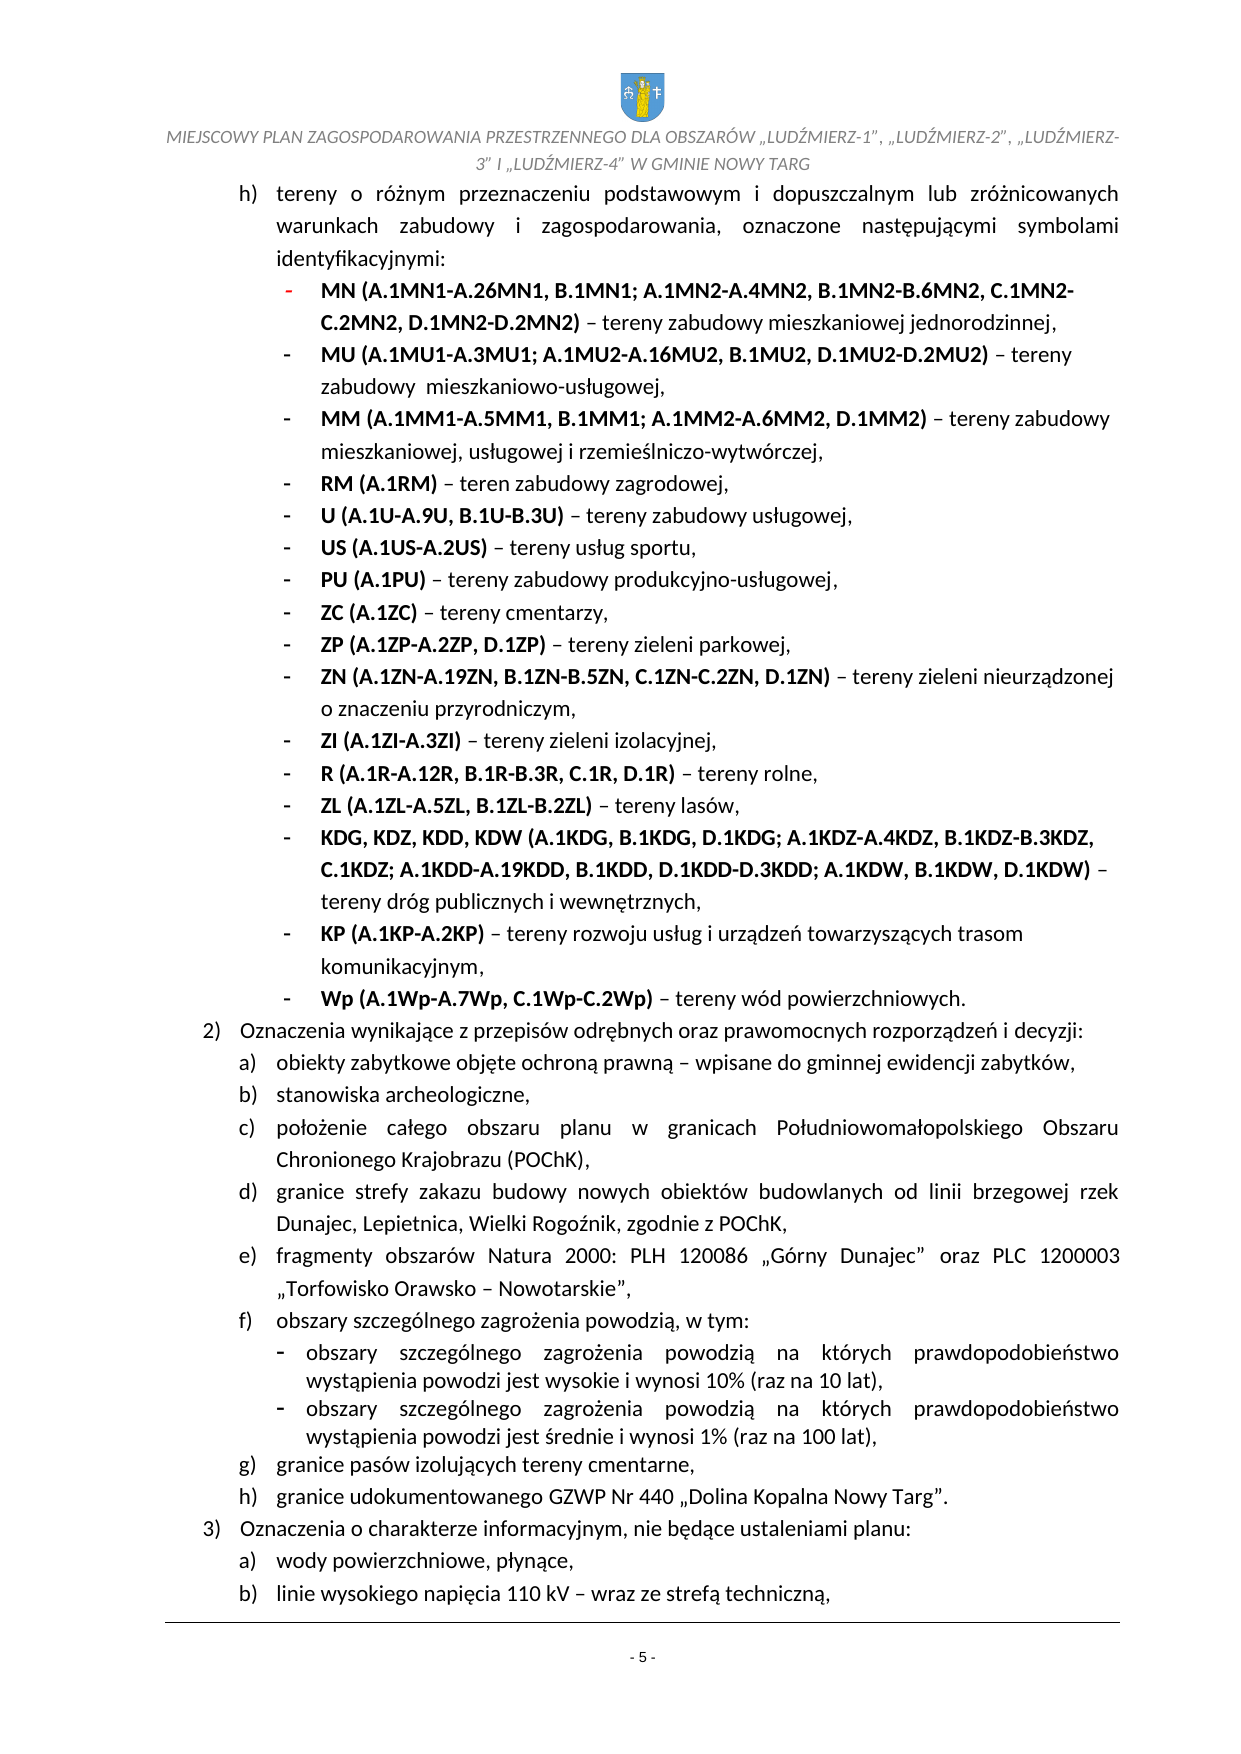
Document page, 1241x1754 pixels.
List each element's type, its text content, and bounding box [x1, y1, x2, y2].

list RM (A.1RM) – teren zabudowy zagrodowej, [283, 469, 1120, 497]
list obszary szczególnego zagrożenia powodzią, w tym: [239, 1306, 1120, 1334]
list ZL (A.1ZL-A.5ZL, B.1ZL-B.2ZL) – tereny lasów, [283, 791, 1120, 819]
list PU (A.1PU) – tereny zabudowy produkcyjno-usługowej, [283, 566, 1120, 593]
list MM (A.1MM1-A.5MM1, B.1MM1; A.1MM2-A.6MM2, D.1MM2) – tereny zabudowy mieszkaniowej, usługowej i rzemieślniczo-wytwórczej, [283, 404, 1120, 465]
list Oznaczenia o charakterze informacyjnym, nie będące ustaleniami planu: [202, 1514, 1120, 1542]
list ZI (A.1ZI-A.3ZI) – tereny zieleni izolacyjnej, [283, 726, 1120, 754]
list US (A.1US-A.2US) – tereny usług sportu, [283, 533, 1120, 561]
list KP (A.1KP-A.2KP) – tereny rozwoju usług i urządzeń towarzyszących trasom komunikacyjnym, [283, 919, 1120, 980]
list tereny o różnym przeznaczeniu podstawowym i dopuszczalnym lub zróżnicowanych warunkach zabudowy i zagospodarowania, oznaczone następującymi symbolami identyfikacyjnymi: [239, 179, 1120, 272]
list ZN (A.1ZN-A.19ZN, B.1ZN-B.5ZN, C.1ZN-C.2ZN, D.1ZN) – tereny zieleni nieurządzonej o znaczeniu przyrodniczym, [283, 662, 1120, 722]
list linie wysokiego napięcia 110 kV – wraz ze strefą techniczną, [239, 1579, 1120, 1607]
list stanowiska archeologiczne, [239, 1081, 1120, 1108]
list obszary szczególnego zagrożenia powodzią na których prawdopodobieństwo wystąpienia powodzi jest wysokie i wynosi 10% (raz na 10 lat), [276, 1338, 1120, 1394]
list Wp (A.1Wp-A.7Wp, C.1Wp-C.2Wp) – tereny wód powierzchniowych. [283, 984, 1120, 1012]
list U (A.1U-A.9U, B.1U-B.3U) – tereny zabudowy usługowej, [283, 501, 1120, 529]
list R (A.1R-A.12R, B.1R-B.3R, C.1R, D.1R) – tereny rolne, [283, 759, 1120, 787]
picture [620, 73, 665, 122]
list Oznaczenia wynikające z przepisów odrębnych oraz prawomocnych rozporządzeń i decyzji: [202, 1016, 1120, 1044]
list granice udokumentowanego GZWP Nr 440 „Dolina Kopalna Nowy Targ”. [239, 1482, 1120, 1510]
list ZP (A.1ZP-A.2ZP, D.1ZP) – tereny zieleni parkowej, [283, 630, 1120, 658]
list MU (A.1MU1-A.3MU1; A.1MU2-A.16MU2, B.1MU2, D.1MU2-D.2MU2) – tereny zabudowy mieszkaniowo-usługowej, [283, 340, 1120, 400]
list fragmenty obszarów Natura 2000: PLH 120086 „Górny Dunajec” oraz PLC 1200003 „Torfowisko Orawsko – Nowotarskie”, [239, 1241, 1120, 1302]
list KDG, KDZ, KDD, KDW (A.1KDG, B.1KDG, D.1KDG; A.1KDZ-A.4KDZ, B.1KDZ-B.3KDZ, C.1KDZ; A.1KDD-A.19KDD, B.1KDD, D.1KDD-D.3KDD; A.1KDW, B.1KDW, D.1KDW) – tereny dróg publicznych i wewnętrznych, [283, 823, 1120, 915]
list obiekty zabytkowe objęte ochroną prawną – wpisane do gminnej ewidencji zabytków, [239, 1048, 1120, 1076]
list obszary szczególnego zagrożenia powodzią na których prawdopodobieństwo wystąpienia powodzi jest średnie i wynosi 1% (raz na 100 lat), [276, 1394, 1120, 1450]
list położenie całego obszaru planu w granicach Południowomałopolskiego Obszaru Chronionego Krajobrazu (POChK), [239, 1113, 1120, 1173]
list MN (A.1MN1-A.26MN1, B.1MN1; A.1MN2-A.4MN2, B.1MN2-B.6MN2, C.1MN2-C.2MN2, D.1MN2-D.2MN2) – tereny zabudowy mieszkaniowej jednorodzinnej, [283, 276, 1120, 336]
list granice strefy zakazu budowy nowych obiektów budowlanych od linii brzegowej rzek Dunajec, Lepietnica, Wielki Rogoźnik, zgodnie z POChK, [239, 1177, 1120, 1237]
list wody powierzchniowe, płynące, [239, 1547, 1120, 1575]
list granice pasów izolujących tereny cmentarne, [239, 1450, 1120, 1478]
list ZC (A.1ZC) – tereny cmentarzy, [283, 598, 1120, 626]
